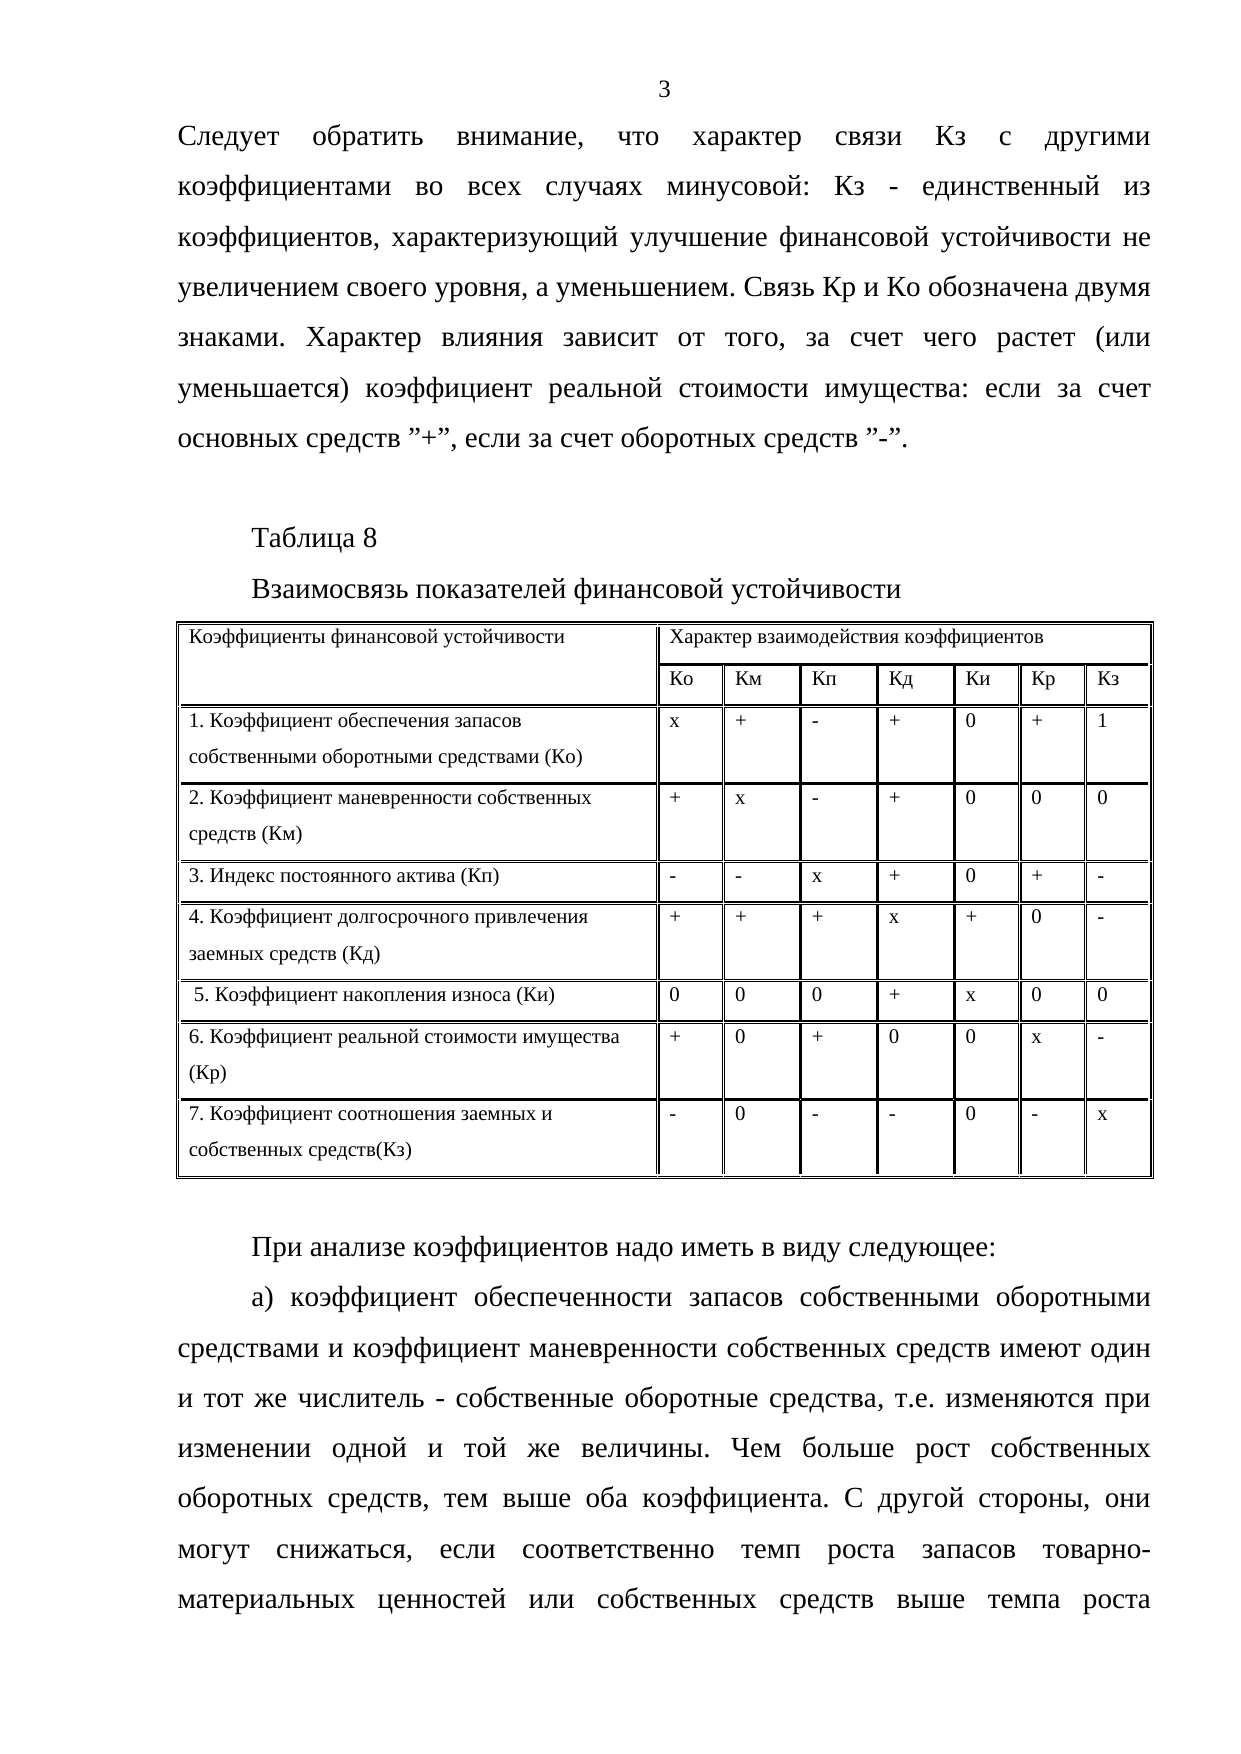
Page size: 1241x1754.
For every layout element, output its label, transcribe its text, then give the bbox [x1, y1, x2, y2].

table_cell - [660, 863, 722, 901]
table_cell - [1087, 1020, 1151, 1098]
table_cell 0 [802, 982, 876, 1020]
table_cell + [725, 708, 799, 782]
table_cell + [879, 863, 953, 901]
table_cell 0 [724, 1101, 800, 1176]
table_cell 0 [1022, 982, 1084, 1020]
table_cell - [802, 708, 876, 782]
table_cell Км [725, 666, 799, 704]
table_cell + [879, 982, 953, 1020]
table_cell Кр [1022, 666, 1084, 704]
table_cell + [660, 905, 722, 979]
table_cell + [725, 905, 799, 979]
table_cell - [877, 1101, 954, 1176]
table_cell + [802, 905, 876, 979]
table_cell - [658, 1101, 724, 1176]
table_cell + [1022, 708, 1084, 782]
table_cell 0 [879, 1024, 953, 1098]
table_cell х [802, 863, 876, 901]
table_cell + [956, 905, 1018, 979]
table_cell 0 [956, 785, 1018, 859]
text При анализе коэффициентов надо иметь в виду следующее: [177, 1229, 1152, 1263]
table_cell + [660, 1024, 722, 1098]
table_cell х [879, 905, 953, 979]
table_cell + [1022, 863, 1084, 901]
text Взаимосвязь показателей финансовой устойчивости [177, 571, 1152, 604]
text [177, 1279, 1152, 1615]
table_cell 0 [1022, 785, 1084, 859]
table_cell + [660, 785, 722, 859]
table_cell 0 [725, 982, 799, 1020]
table_cell х [1022, 1024, 1084, 1098]
table_cell х [660, 708, 722, 782]
table_cell 6. Коэффициент реальной стоимости имущества (Кр) [179, 1020, 656, 1098]
table_header Характер взаимодействия коэффициентов [658, 625, 1150, 663]
table_cell 4. Коэффициент долгосрочного привлечения заемных средств (Кд) [179, 901, 656, 979]
table_cell - [800, 1101, 877, 1176]
table_cell 7. Коэффициент соотношения заемных и собственных средств(Кз) [177, 1098, 658, 1176]
table_cell Кд [879, 666, 953, 704]
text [177, 118, 1152, 453]
table_cell Кп [802, 666, 876, 704]
table_cell 5. Коэффициент накопления износа (Ки) [177, 979, 658, 1020]
table_cell Кз [1087, 663, 1152, 704]
table_cell - [1020, 1101, 1086, 1176]
table_cell + [879, 708, 953, 782]
table_cell 0 [1086, 979, 1152, 1020]
table_cell х [956, 982, 1018, 1020]
table_cell х [725, 785, 799, 859]
table_header Коэффициенты финансовой устойчивости [179, 623, 658, 704]
table_cell 0 [1022, 905, 1084, 979]
table_cell + [802, 1024, 876, 1098]
table_cell - [725, 863, 799, 901]
table_cell 0 [954, 1098, 1020, 1176]
table_cell 0 [660, 982, 722, 1020]
table_cell - [1087, 901, 1151, 979]
table_cell - [1087, 860, 1151, 901]
table_cell 1. Коэффициент обеспечения запасов собственными оборотными средствами (Ко) [179, 704, 656, 782]
table_cell 0 [956, 1024, 1018, 1098]
table_cell Ко [660, 666, 722, 704]
table_cell 0 [725, 1024, 799, 1098]
table_cell + [879, 785, 953, 859]
table_cell 3. Индекс постоянного актива (Кп) [179, 860, 656, 901]
table_cell 2. Коэффициент маневренности собственных средств (Км) [179, 782, 656, 859]
table_cell - [802, 785, 876, 859]
table_cell Ки [956, 666, 1018, 704]
table_cell 0 [956, 708, 1018, 782]
table_cell х [1086, 1098, 1152, 1176]
table_cell 0 [1087, 782, 1150, 859]
table_cell 0 [956, 863, 1018, 901]
table_cell 1 [1087, 704, 1151, 782]
text Таблица 8 [177, 521, 1152, 554]
